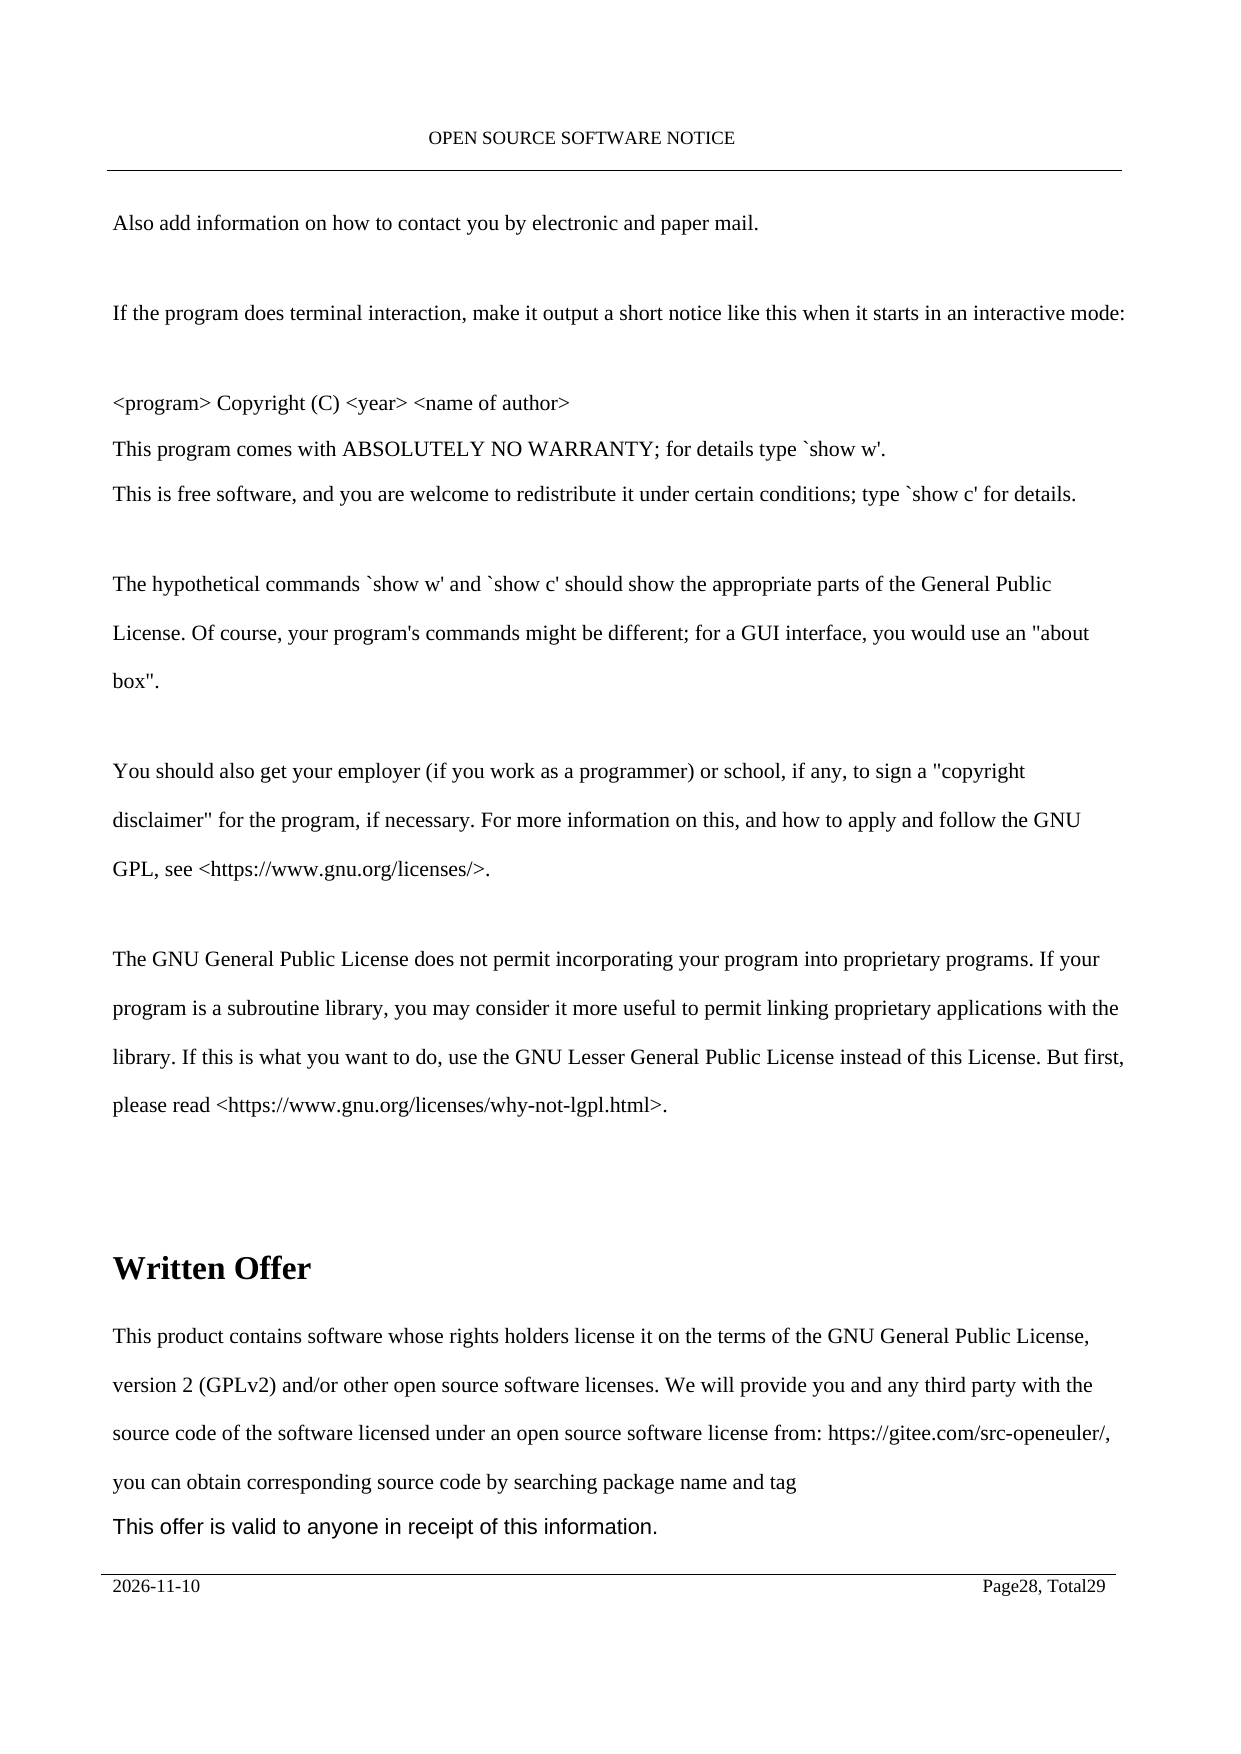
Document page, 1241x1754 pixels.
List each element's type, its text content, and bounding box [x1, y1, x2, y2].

text You should also get your employer (if you work as a programmer) or school, if any, to sign a "copyright disclaimer" for the program, if necessary. For more information on this, and how to apply and follow the GNU GPL, see <https://www.gnu.org/licenses/>. [112, 755, 1128, 885]
text This program comes with ABSOLUTELY NO WARRANTY; for details type `show w'. [112, 432, 1128, 464]
text This offer is valid to anyone in receipt of this information. [112, 1511, 1128, 1543]
text This is free software, and you are welcome to redistribute it under certain conditions; type `show c' for details. [112, 477, 1128, 509]
text Also add information on how to contact you by electronic and paper mail. [112, 206, 1128, 239]
text <program> Copyright (C) <year> <name of author> [112, 387, 1128, 419]
text If the program does terminal interaction, make it output a short notice like this when it starts in an interactive mode: [112, 297, 1128, 329]
text Written Offer [112, 1235, 1128, 1300]
text The GNU General Public License does not permit incorporating your program into proprietary programs. If your program is a subroutine library, you may consider it more useful to permit linking proprietary applications with the library. If this is what you want to do, use the GNU Lesser General Public License instead of this License. But first, please read <https://www.gnu.org/licenses/why-not-lgpl.html>. [112, 943, 1128, 1219]
text This product contains software whose rights holders license it on the terms of the GNU General Public License, version 2 (GPLv2) and/or other open source software licenses. We will provide you and any third party with the source code of the software licensed under an open source software license from: https://gitee.com/src-openeuler/, you can obtain corresponding source code by searching package name and tag [112, 1319, 1128, 1498]
text The hypothetical commands `show w' and `show c' should show the appropriate parts of the General Public License. Of course, your program's commands might be different; for a GUI interface, you would use an "about box". [112, 567, 1128, 697]
